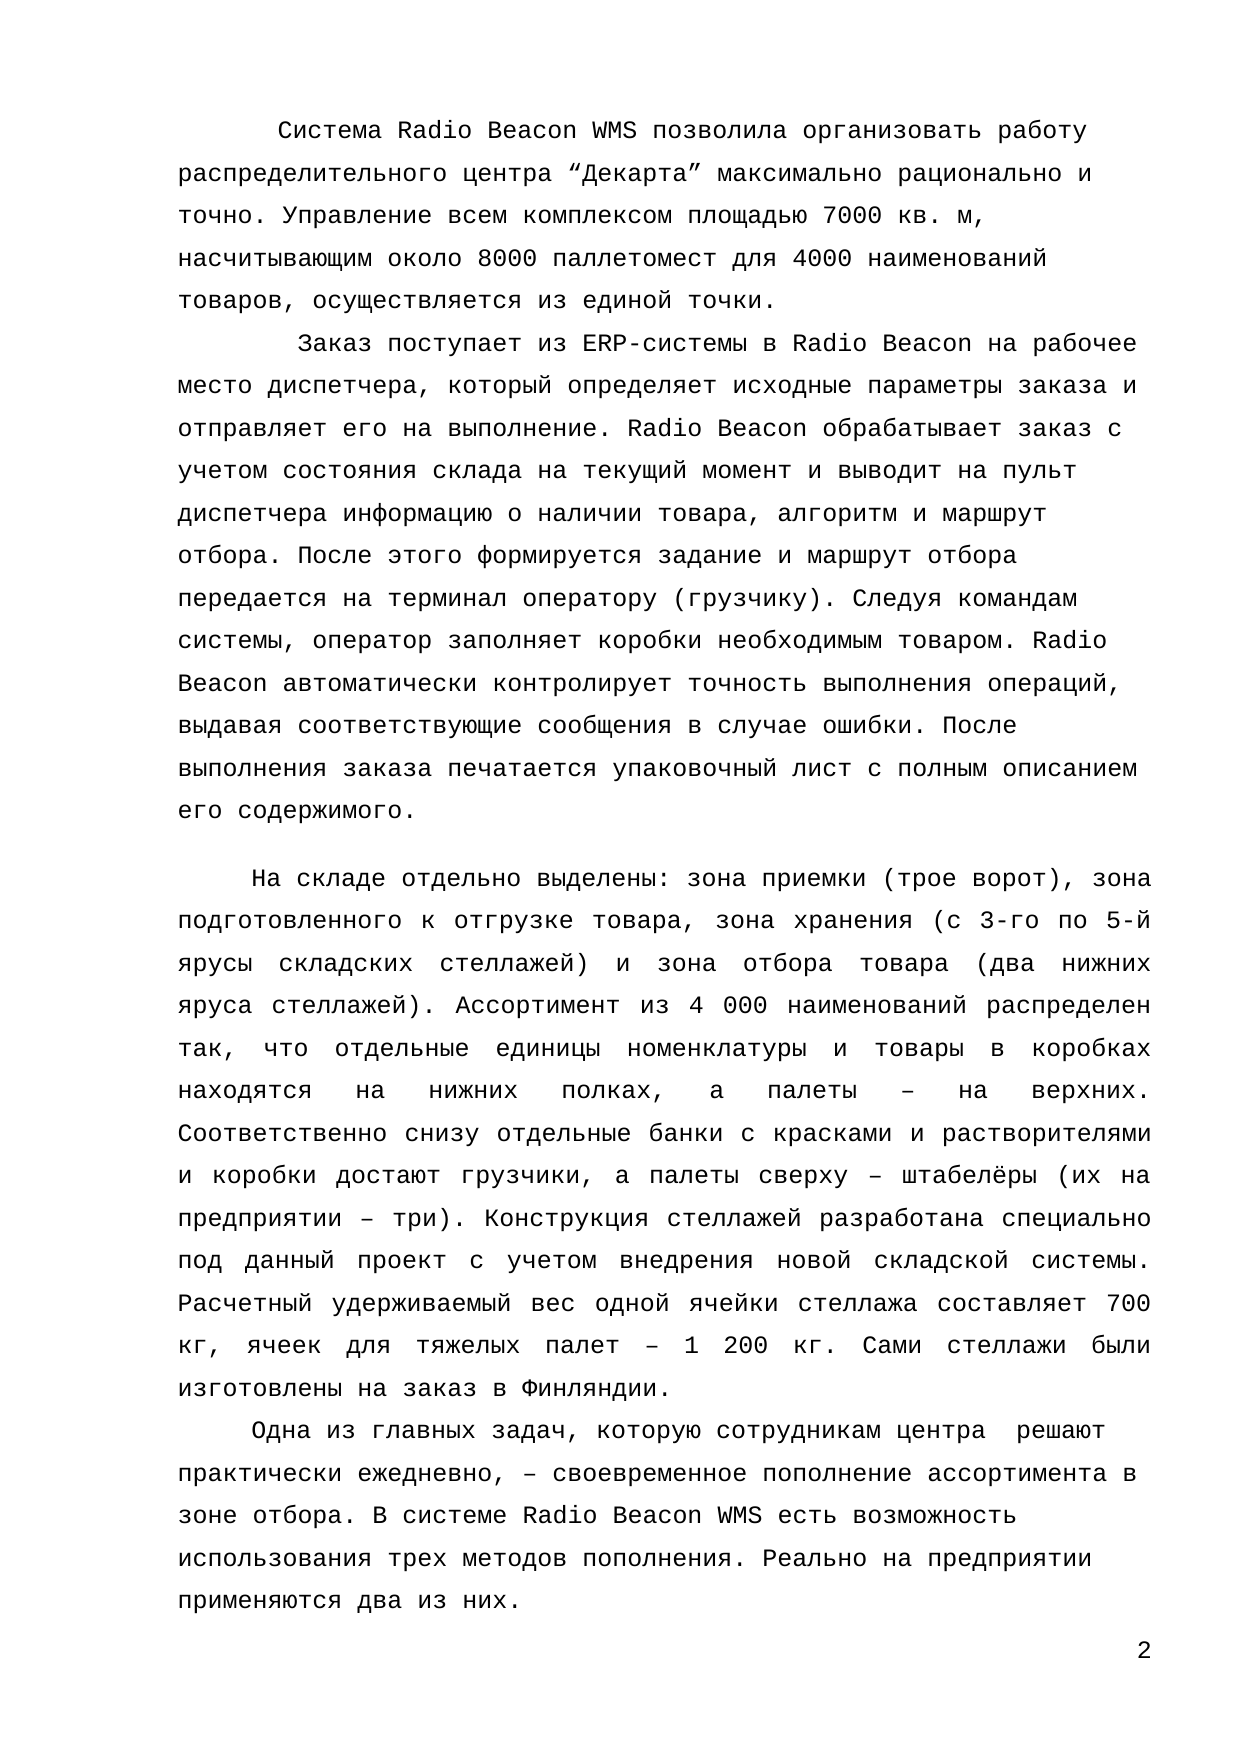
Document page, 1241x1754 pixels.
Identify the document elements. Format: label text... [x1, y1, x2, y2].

text Одна из главных задач, которую сотрудникам центра решают практически ежедневно, – своевременное пополнение ассортимента в зоне отбора. В системе Radio Beacon WMS есть возможность использования трех методов пополнения. Реально на предприятии применяются два из них. [177, 1418, 1152, 1616]
text Система Radio Beacon WMS позволила организовать работу распределительного центра “Декарта” максимально рационально и точно. Управление всем комплексом площадью 7000 кв. м, насчитывающим около 8000 паллетомест для 4000 наименований товаров, осуществляется из единой точки. Заказ поступает из ERP-системы в Radio Beacon на рабочее место диспетчера, который определяет исходные параметры заказа и отправляет его на выполнение. Radio Beacon обрабатывает заказ с учетом состояния склада на текущий момент и выводит на пульт диспетчера информацию о наличии товара, алгоритм и маршрут отбора. После этого формируется задание и маршрут отбора передается на терминал оператору (грузчику). Следуя командам системы, оператор заполняет коробки необходимым товаром. Radio Beacon автоматически контролирует точность выполнения операций, выдавая соответствующие сообщения в случае ошибки. После выполнения заказа печатается упаковочный лист с полным описанием его содержимого. [177, 118, 1152, 826]
text На складе отдельно выделены: зона приемки (трое ворот), зона подготовленного к отгрузке товара, зона хранения (с 3-го по 5-й ярусы складских стеллажей) и зона отбора товара (два нижних яруса стеллажей). Ассортимент из 4 000 наименований распределен так, что отдельные единицы номенклатуры и товары в коробках находятся на нижних полках, а палеты – на верхних. Соответственно снизу отдельные банки с красками и растворителями и коробки достают грузчики, а палеты сверху – штабелёры (их на предприятии – три). Конструкция стеллажей разработана специально под данный проект с учетом внедрения новой складской системы. Расчетный удерживаемый вес одной ячейки стеллажа составляет 700 кг, ячеек для тяжелых палет – 1 200 кг. Сами стеллажи были изготовлены на заказ в Финляндии. [177, 866, 1152, 1404]
